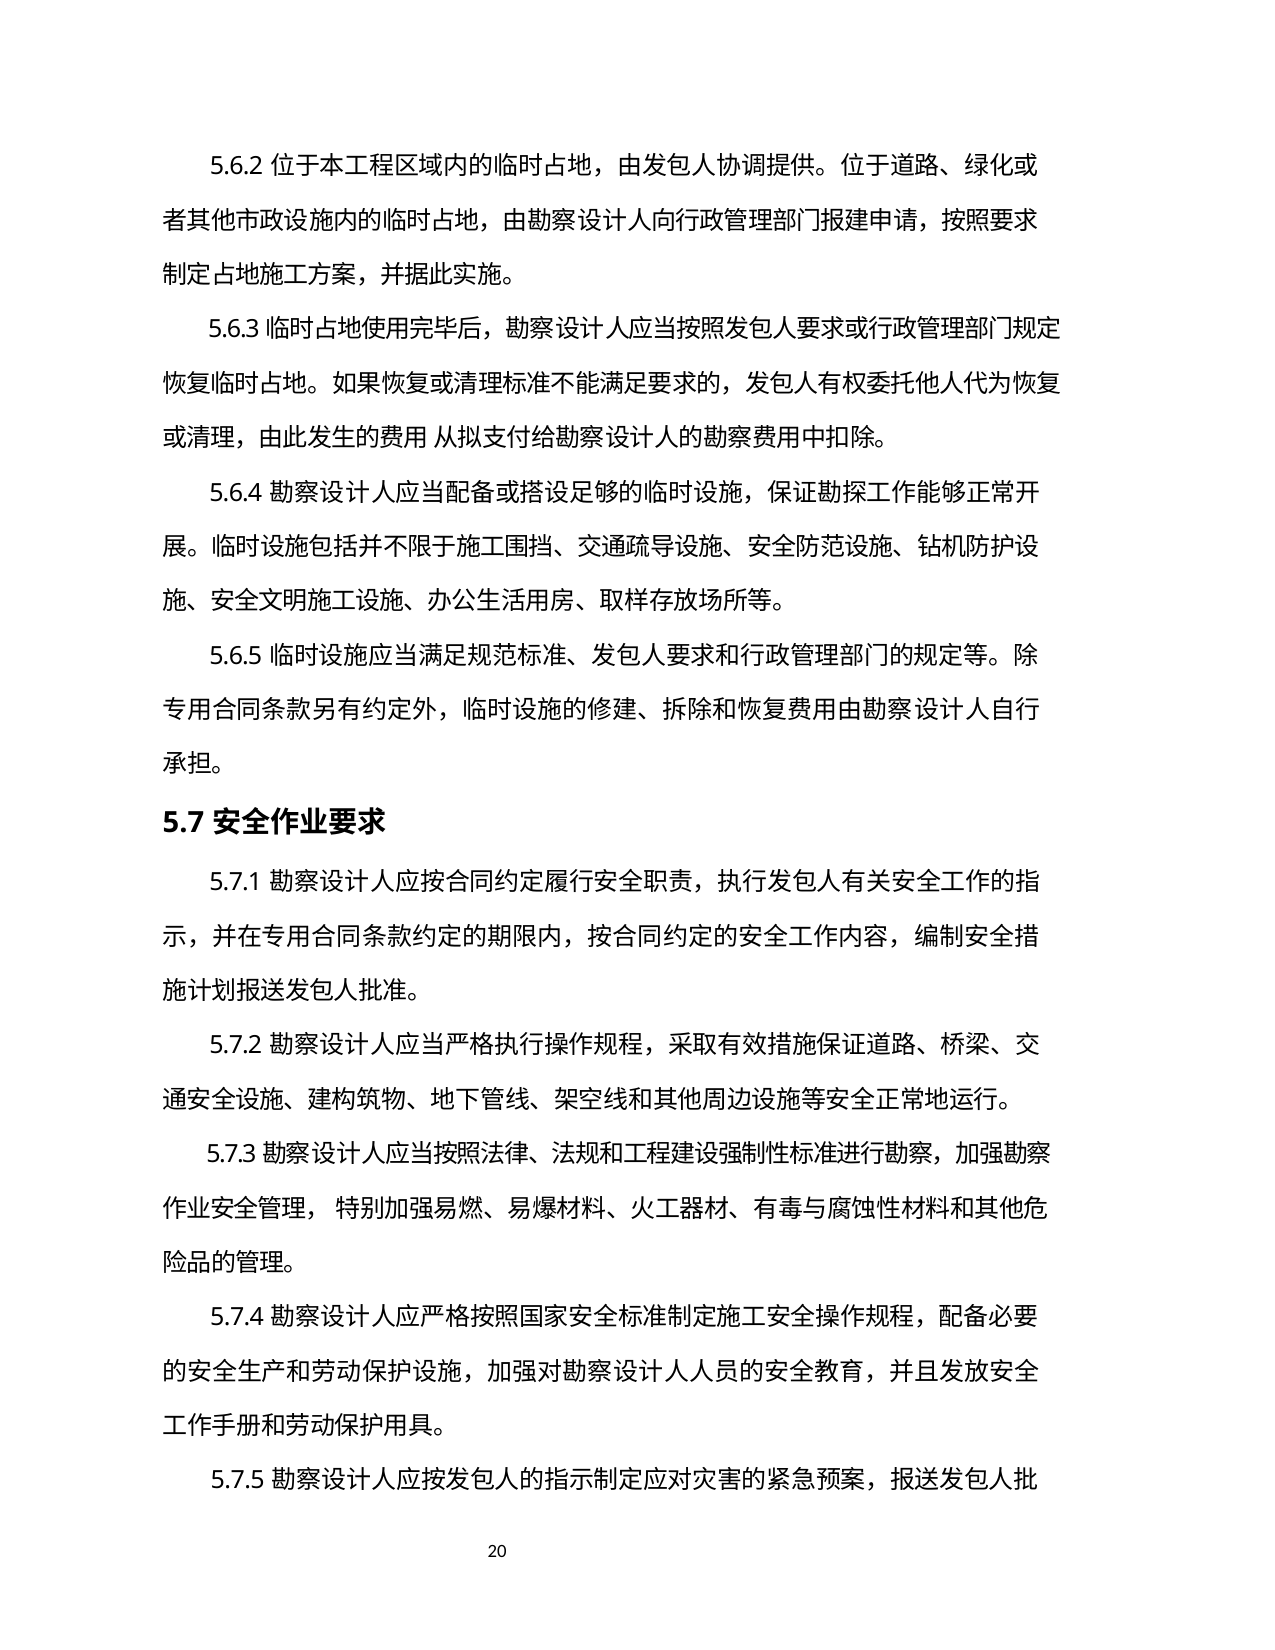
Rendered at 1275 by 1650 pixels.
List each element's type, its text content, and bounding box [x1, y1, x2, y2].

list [162, 1460, 1040, 1496]
list 5.7.1 勘察设计人应按合同约定履行安全职责，执行发包人有关安全工作的指示，并在专用合同条款约定的期限内，按合同约定的安全工作内容，编制安全措施计划报送发包人批准。 [162, 862, 1040, 1007]
list 5.7.4 勘察设计人应严格按照国家安全标准制定施工安全操作规程，配备必要的安全生产和劳动保护设施，加强对勘察设计人人员的安全教育，并且发放安全工作手册和劳动保护用具。 [162, 1297, 1041, 1442]
list 5.6.3 临时占地使用完毕后，勘察设计人应当按照发包人要求或行政管理部门规定恢复临时占地。如果恢复或清理标准不能满足要求的，发包人有权委托他人代为恢复或清理，由此发生的费用 从拟支付给勘察设计人的勘察费用中扣除。 [162, 309, 1062, 454]
list 5.6.5 临时设施应当满足规范标准、发包人要求和行政管理部门的规定等。除专用合同条款另有约定外，临时设施的修建、拆除和恢复费用由勘察设计人自行承担。 [162, 635, 1040, 780]
list 5.7.3 勘察设计人应当按照法律、法规和工程建设强制性标准进行勘察，加强勘察作业安全管理， 特别加强易燃、易爆材料、火工器材、有毒与腐蚀性材料和其他危险品的管理。 [162, 1134, 1051, 1279]
list 5.6.4 勘察设计人应当配备或搭设足够的临时设施，保证勘探工作能够正常开展。临时设施包括并不限于施工围挡、交通疏导设施、安全防范设施、钻机防护设施、安全文明施工设施、办公生活用房、取样存放场所等。 [162, 472, 1040, 617]
list 5.7.2 勘察设计人应当严格执行操作规程，采取有效措施保证道路、桥梁、交通安全设施、建构筑物、地下管线、架空线和其他周边设施等安全正常地运行。 [162, 1025, 1040, 1116]
list 5.6.2 位于本工程区域内的临时占地，由发包人协调提供。位于道路、绿化或者其他市政设施内的临时占地，由勘察设计人向行政管理部门报建申请，按照要求制定占地施工方案，并据此实施。 [162, 146, 1040, 291]
subtitle 5.7 安全作业要求 [162, 798, 1112, 841]
